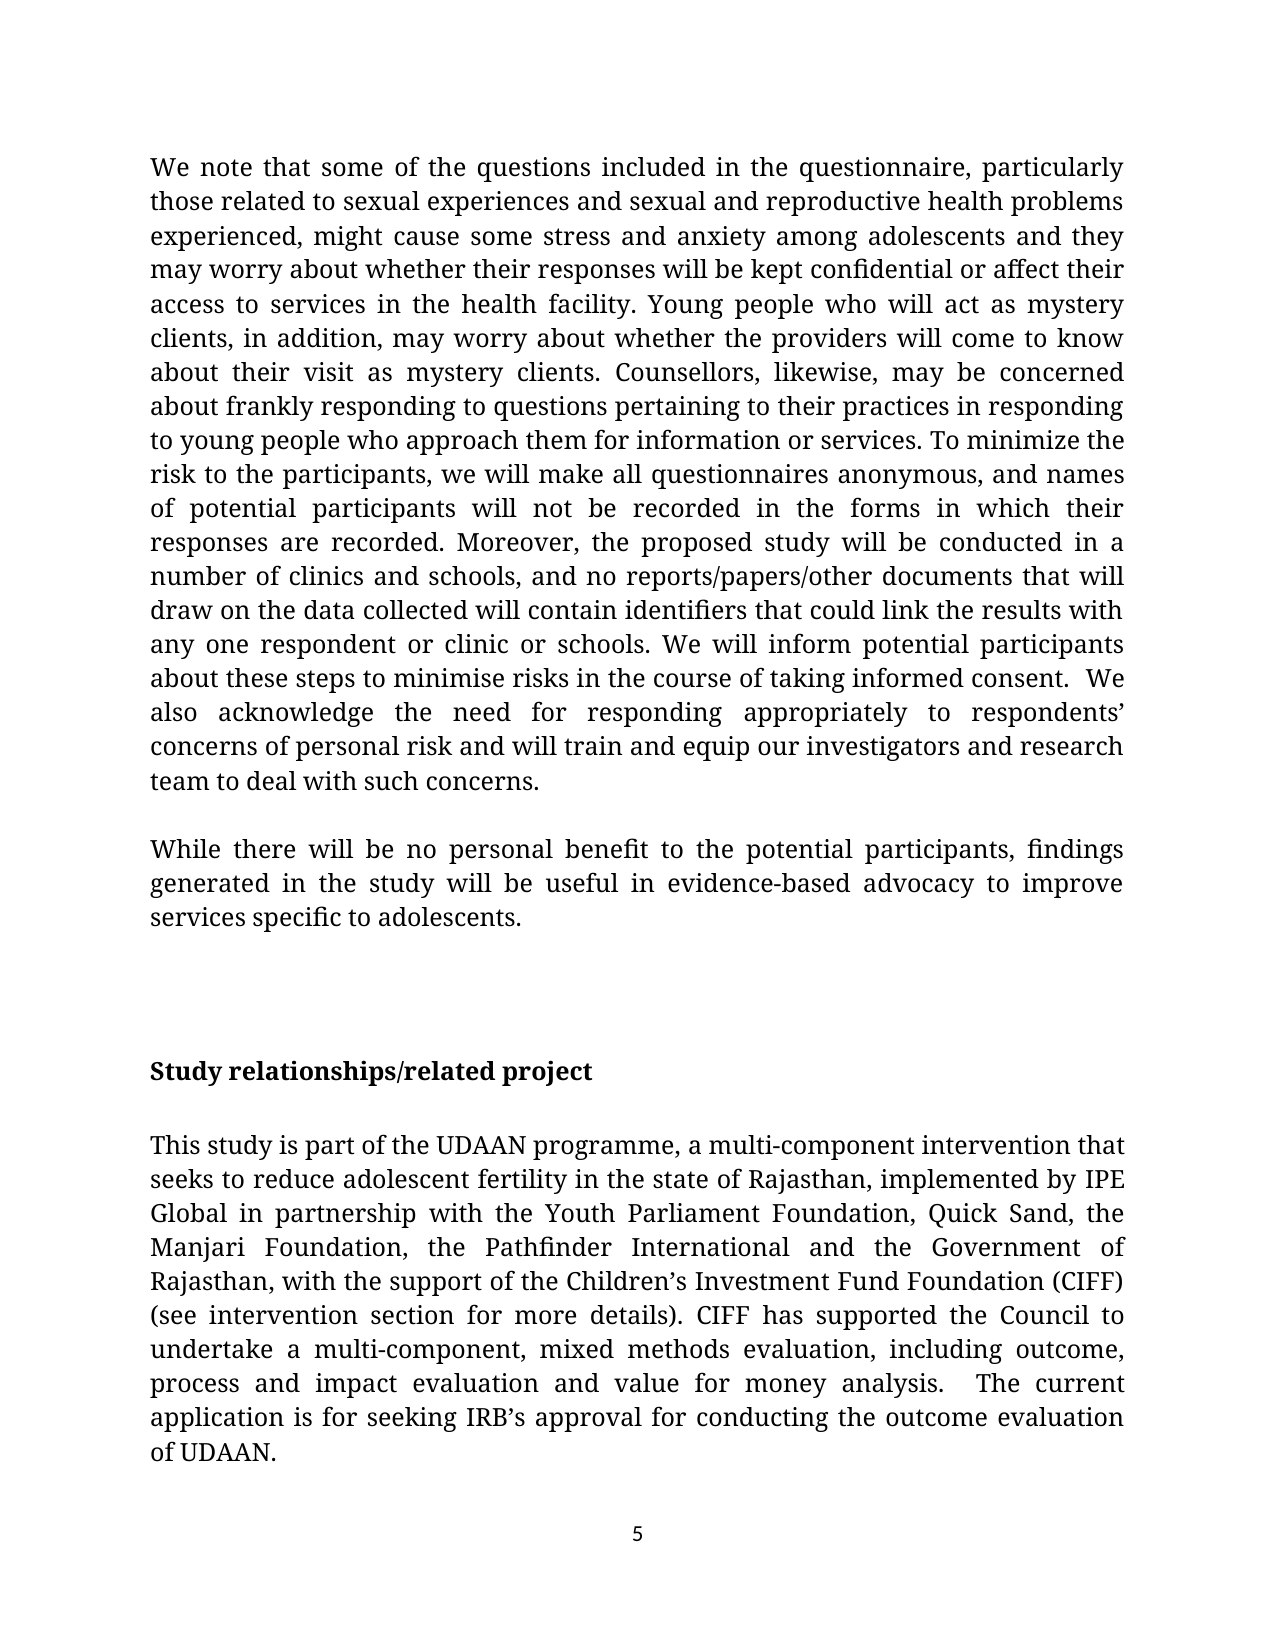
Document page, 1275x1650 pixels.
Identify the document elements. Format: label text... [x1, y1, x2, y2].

text We note that some of the questions included in the questionnaire, particularly those related to sexual experiences and sexual and reproductive health problems experienced, might cause some stress and anxiety among adolescents and they may worry about whether their responses will be kept confidential or affect their access to services in the health facility. Young people who will act as mystery clients, in addition, may worry about whether the providers will come to know about their visit as mystery clients. Counsellors, likewise, may be concerned about frankly responding to questions pertaining to their practices in responding to young people who approach them for information or services. To minimize the risk to the participants, we will make all questionnaires anonymous, and names of potential participants will not be recorded in the forms in which their responses are recorded. Moreover, the proposed study will be conducted in a number of clinics and schools, and no reports/papers/other documents that will draw on the data collected will contain identifiers that could link the results with any one respondent or clinic or schools. We will inform potential participants about these steps to minimise risks in the course of taking informed consent. We also acknowledge the need for responding appropriately to respondents’ concerns of personal risk and will train and equip our investigators and research team to deal with such concerns. [150, 150, 1125, 797]
text While there will be no personal benefit to the potential participants, findings generated in the study will be useful in evidence-based advocacy to improve services specific to adolescents. [150, 831, 1125, 933]
subtitle Study relationships/related project [150, 1053, 1125, 1087]
text This study is part of the UDAAN programme, a multi-component intervention that seeks to reduce adolescent fertility in the state of Rajasthan, implemented by IPE Global in partnership with the Youth Parliament Foundation, Quick Sand, the Manjari Foundation, the Pathfinder International and the Government of Rajasthan, with the support of the Children’s Investment Fund Foundation (CIFF) (see intervention section for more details). CIFF has supported the Council to undertake a multi-component, mixed methods evaluation, including outcome, process and impact evaluation and value for money analysis. The current application is for seeking IRB’s approval for conducting the outcome evaluation of UDAAN. [150, 1128, 1125, 1468]
